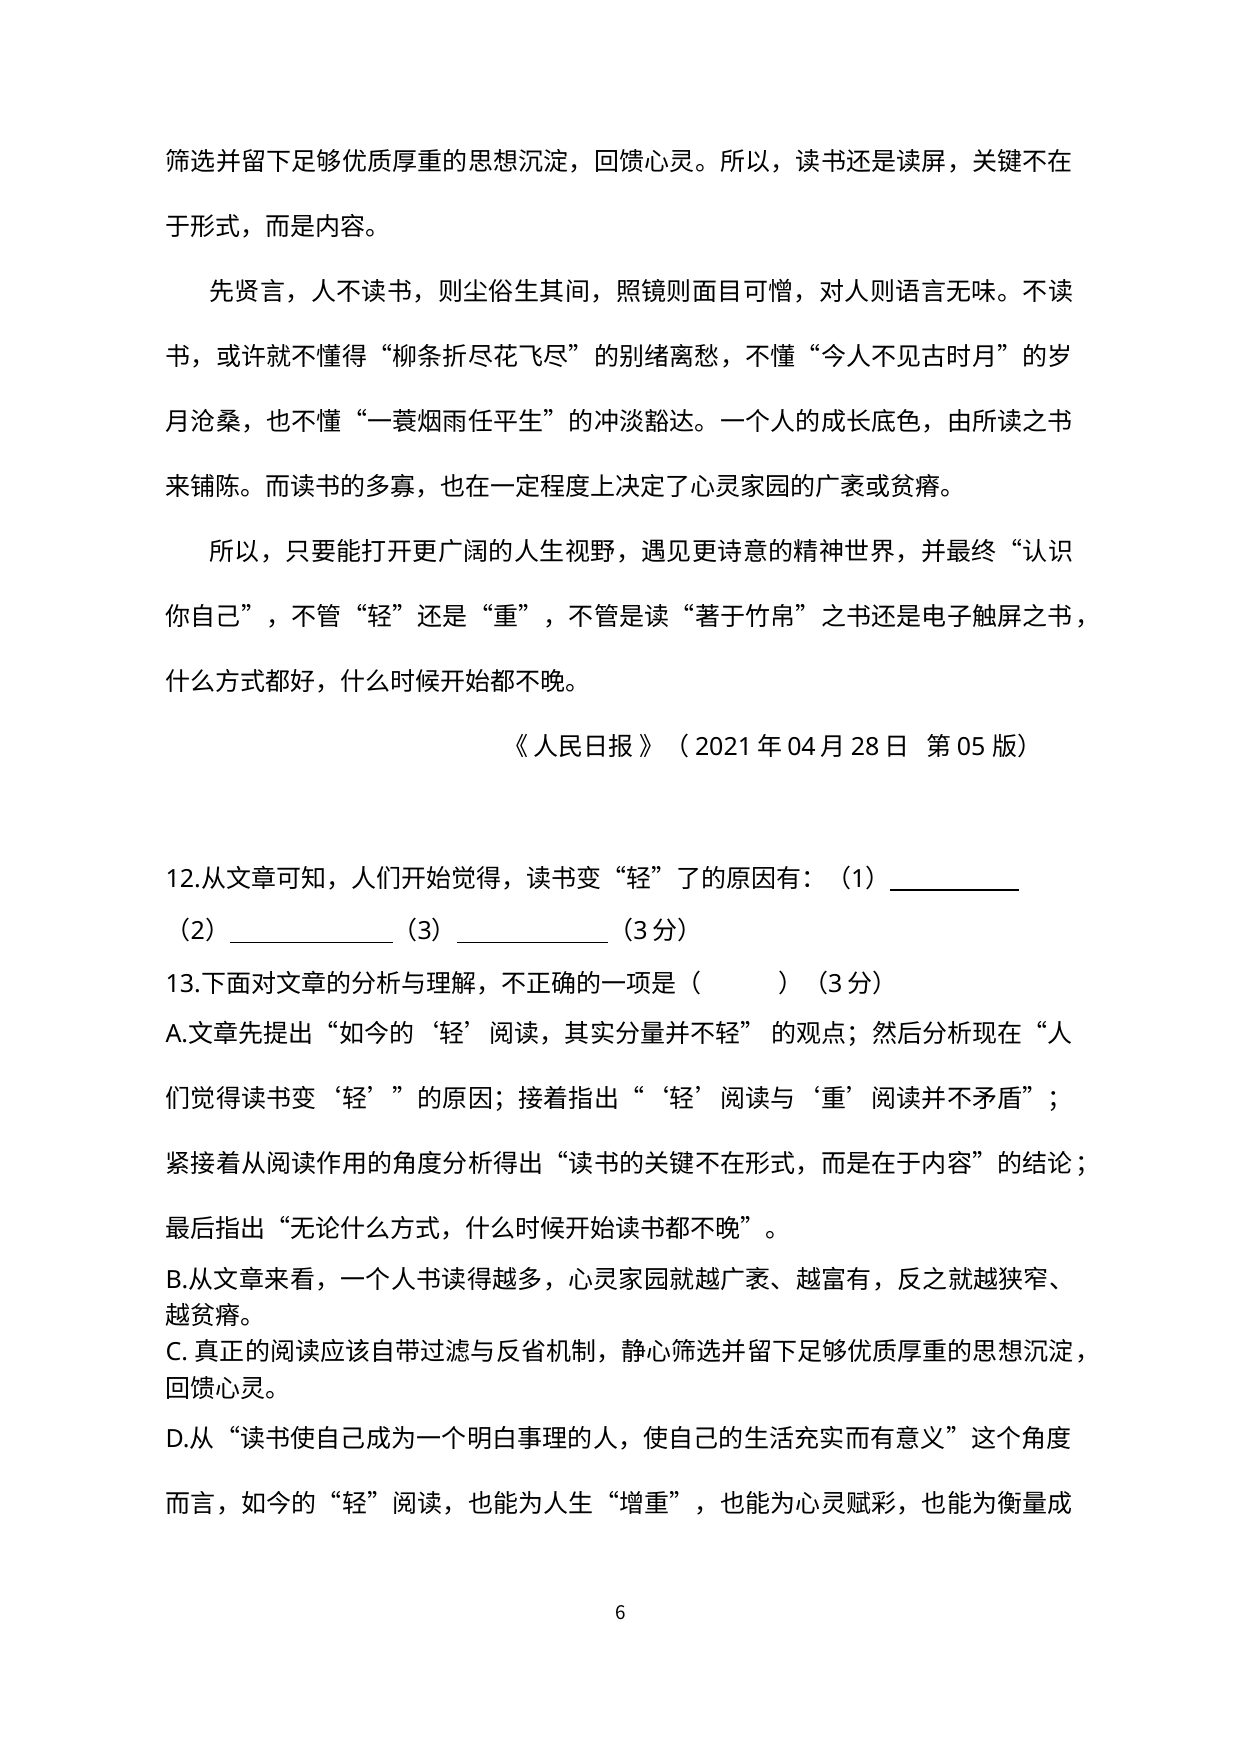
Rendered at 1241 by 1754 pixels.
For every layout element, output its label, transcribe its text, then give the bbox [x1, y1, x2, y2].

text 先贤言，人不读书，则尘俗生其间，照镜则面目可憎，对人则语言无味。不读书，或许就不懂得“柳条折尽花飞尽”的别绪离愁，不懂“今人不见古时月”的岁月沧桑，也不懂“一蓑烟雨任平生”的冲淡豁达。一个人的成长底色，由所读之书来铺陈。而读书的多寡，也在一定程度上决定了心灵家园的广袤或贫瘠。 [165, 257, 1075, 517]
text 12.从文章可知，人们开始觉得，读书变“轻”了的原因有：（1） [165, 858, 1075, 894]
text 13.下面对文章的分析与理解，不正确的一项是（ ）（3分） [165, 963, 1075, 999]
text 《 人民日报 》（ 2021年04月28日 第 05 版） [165, 712, 1075, 777]
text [165, 127, 1075, 257]
text 所以，只要能打开更广阔的人生视野，遇见更诗意的精神世界，并最终“认识你自己”，不管“轻”还是“重”，不管是读“著于竹帛”之书还是电子触屏之书，什么方式都好，什么时候开始都不晚。 [165, 517, 1075, 712]
text C. 真正的阅读应该自带过滤与反省机制，静心筛选并留下足够优质厚重的思想沉淀，回馈心灵。 [165, 1332, 1075, 1404]
text A.文章先提出“如今的‘轻’阅读，其实分量并不轻” 的观点；然后分析现在“人们觉得读书变‘轻’”的原因；接着指出“‘轻’阅读与‘重’阅读并不矛盾”；紧接着从阅读作用的角度分析得出“读书的关键不在形式，而是在于内容”的结论；最后指出“无论什么方式，什么时候开始读书都不晚”。 [165, 999, 1075, 1259]
text B.从文章来看，一个人书读得越多，心灵家园就越广袤、越富有，反之就越狭窄、越贫瘠。 [165, 1259, 1075, 1332]
text （2） （3） （3分） [165, 911, 1075, 947]
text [165, 1404, 1075, 1534]
